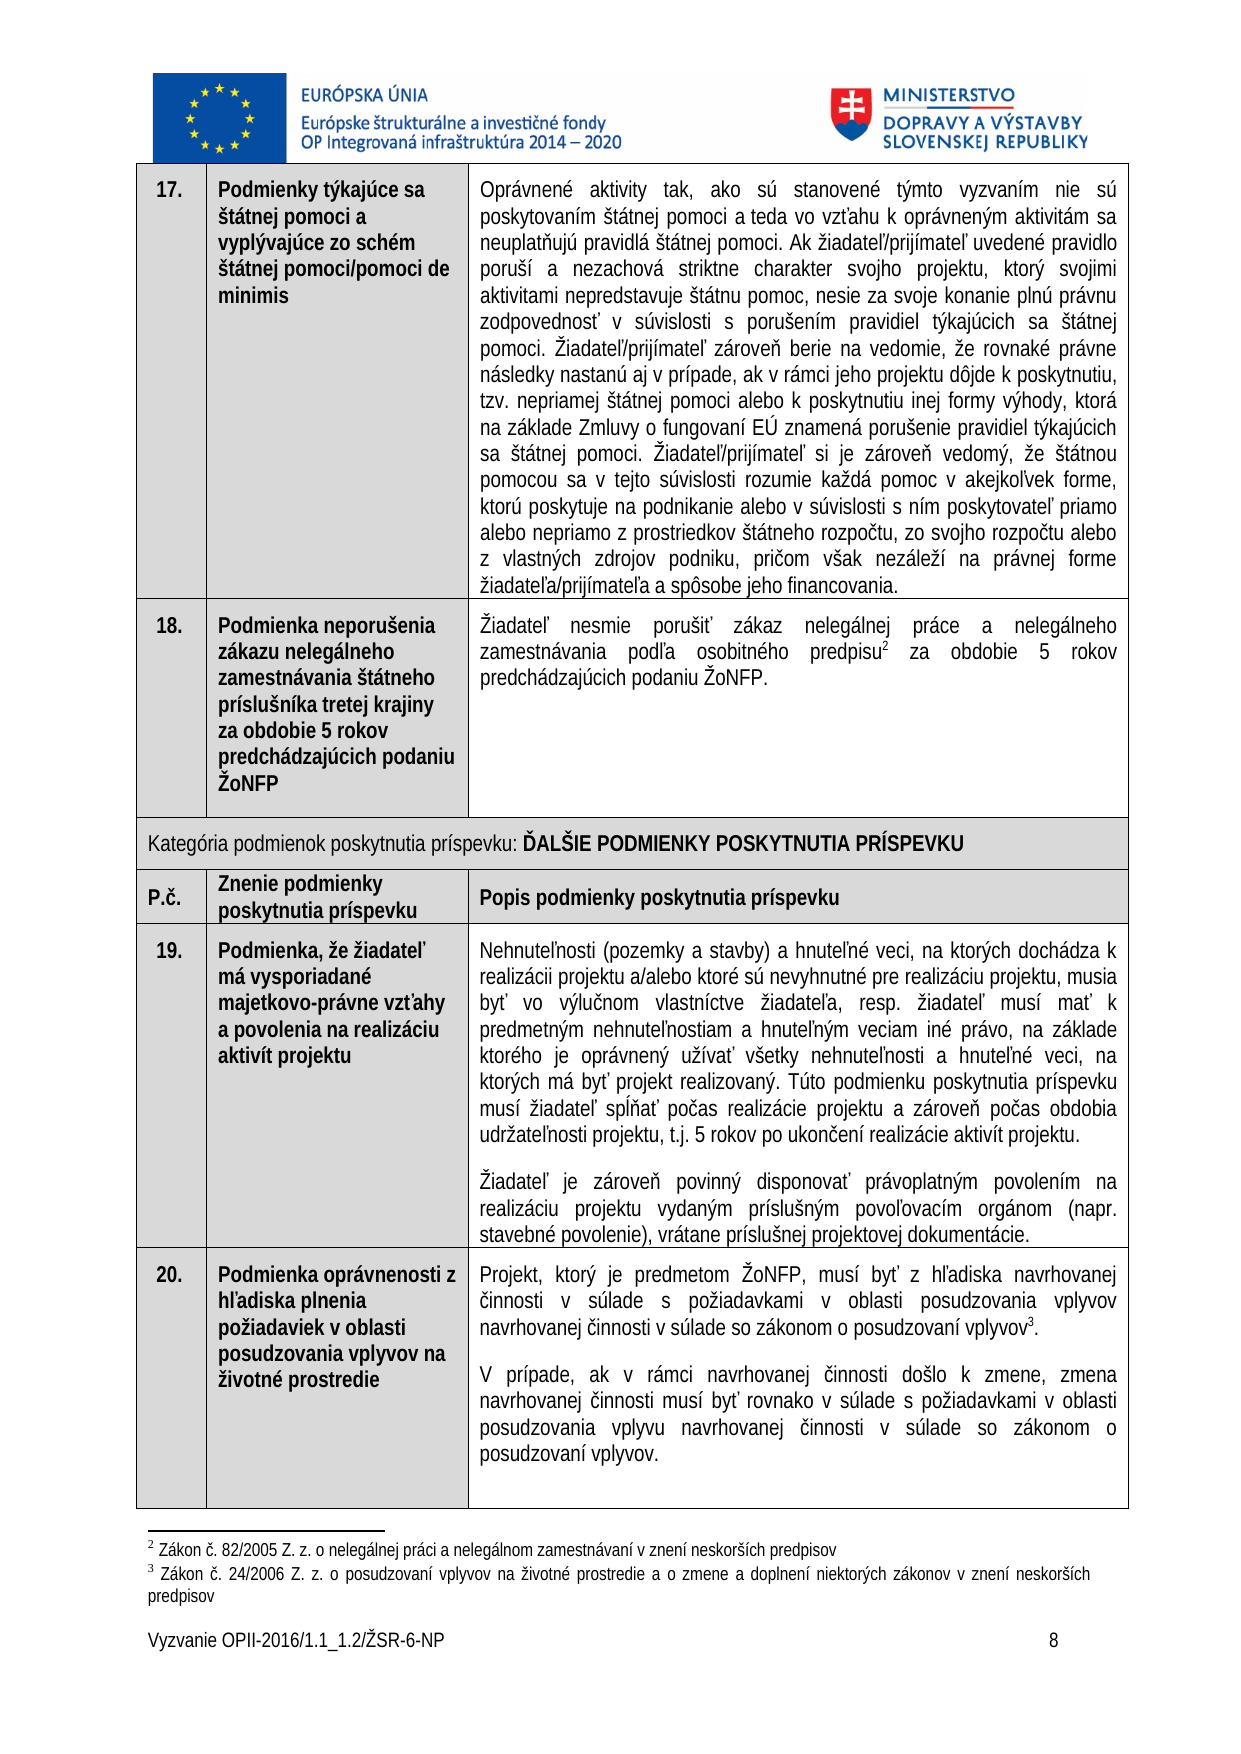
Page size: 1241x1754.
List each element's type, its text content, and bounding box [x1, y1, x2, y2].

table_cell Podmienka oprávnenosti z hľadiska plnenia požiadaviek v oblasti posudzovania vplyvov na životné prostredie [207, 1248, 468, 1508]
table_cell [137, 599, 206, 817]
table_cell Nehnuteľnosti (pozemky a stavby) a hnuteľné veci, na ktorých dochádza k realizácii projektu a/alebo ktoré sú nevyhnutné pre realizáciu projektu, musia byť vo výlučnom vlastníctve žiadateľa, resp. žiadateľ musí mať k predmetným nehnuteľnostiam a hnuteľným veciam iné právo, na základe ktorého je oprávnený užívať všetky nehnuteľnosti a hnuteľné veci, na ktorých má byť projekt realizovaný. Túto podmienku poskytnutia príspevku musí žiadateľ spĺňať počas realizácie projektu a zároveň počas obdobia udržateľnosti projektu, t.j. 5 rokov po ukončení realizácie aktivít projektu. Žiadateľ je zároveň povinný disponovať právoplatným povolením na realizáciu projektu vydaným príslušným povoľovacím orgánom (napr. stavebné povolenie), vrátane príslušnej projektovej dokumentácie. [469, 924, 1128, 1247]
picture [152, 73, 1088, 163]
table_cell Podmienka neporušenia zákazu nelegálneho zamestnávania štátneho príslušníka tretej krajiny za obdobie 5 rokov predchádzajúcich podaniu ŽoNFP [207, 599, 468, 817]
table_cell Podmienka, že žiadateľ má vysporiadané majetkovo-právne vzťahy a povolenia na realizáciu aktivít projektu [207, 924, 468, 1247]
table_cell [137, 1248, 206, 1508]
table_cell [137, 924, 206, 1247]
table_cell Znenie podmienky poskytnutia príspevku [207, 870, 468, 923]
table_cell Podmienky týkajúce sa štátnej pomoci a vyplývajúce zo schém štátnej pomoci/pomoci de minimis [207, 164, 468, 598]
table_cell Popis podmienky poskytnutia príspevku [469, 870, 1128, 923]
table_cell Oprávnené aktivity tak, ako sú stanovené týmto vyzvaním nie sú poskytovaním štátnej pomoci a teda vo vzťahu k oprávneným aktivitám sa neuplatňujú pravidlá štátnej pomoci. Ak žiadateľ/prijímateľ uvedené pravidlo poruší a nezachová striktne charakter svojho projektu, ktorý svojimi aktivitami nepredstavuje štátnu pomoc, nesie za svoje konanie plnú právnu zodpovednosť v súvislosti s porušením pravidiel týkajúcich sa štátnej pomoci. Žiadateľ/prijímateľ zároveň berie na vedomie, že rovnaké právne následky nastanú aj v prípade, ak v rámci jeho projektu dôjde k poskytnutiu, tzv. nepriamej štátnej pomoci alebo k poskytnutiu inej formy výhody, ktorá na základe Zmluvy o fungovaní EÚ znamená porušenie pravidiel týkajúcich sa štátnej pomoci. Žiadateľ/prijímateľ si je zároveň vedomý, že štátnou pomocou sa v tejto súvislosti rozumie každá pomoc v akejkoľvek forme, ktorú poskytuje na podnikanie alebo v súvislosti s ním poskytovateľ priamo alebo nepriamo z prostriedkov štátneho rozpočtu, zo svojho rozpočtu alebo z vlastných zdrojov podniku, pričom však nezáleží na právnej forme žiadateľa/prijímateľa a spôsobe jeho financovania. [469, 164, 1128, 598]
table_cell Žiadateľ nesmie porušiť zákaz nelegálnej práce a nelegálneho zamestnávania podľa osobitného predpisu za obdobie 5 rokov predchádzajúcich podaniu ŽoNFP. [469, 599, 1128, 817]
table_cell P.č. [137, 870, 206, 923]
table_cell [137, 164, 206, 598]
table_cell Kategória podmienok poskytnutia príspevku: Ďalšie podmienky poskytnutia príspevku [137, 818, 1128, 869]
